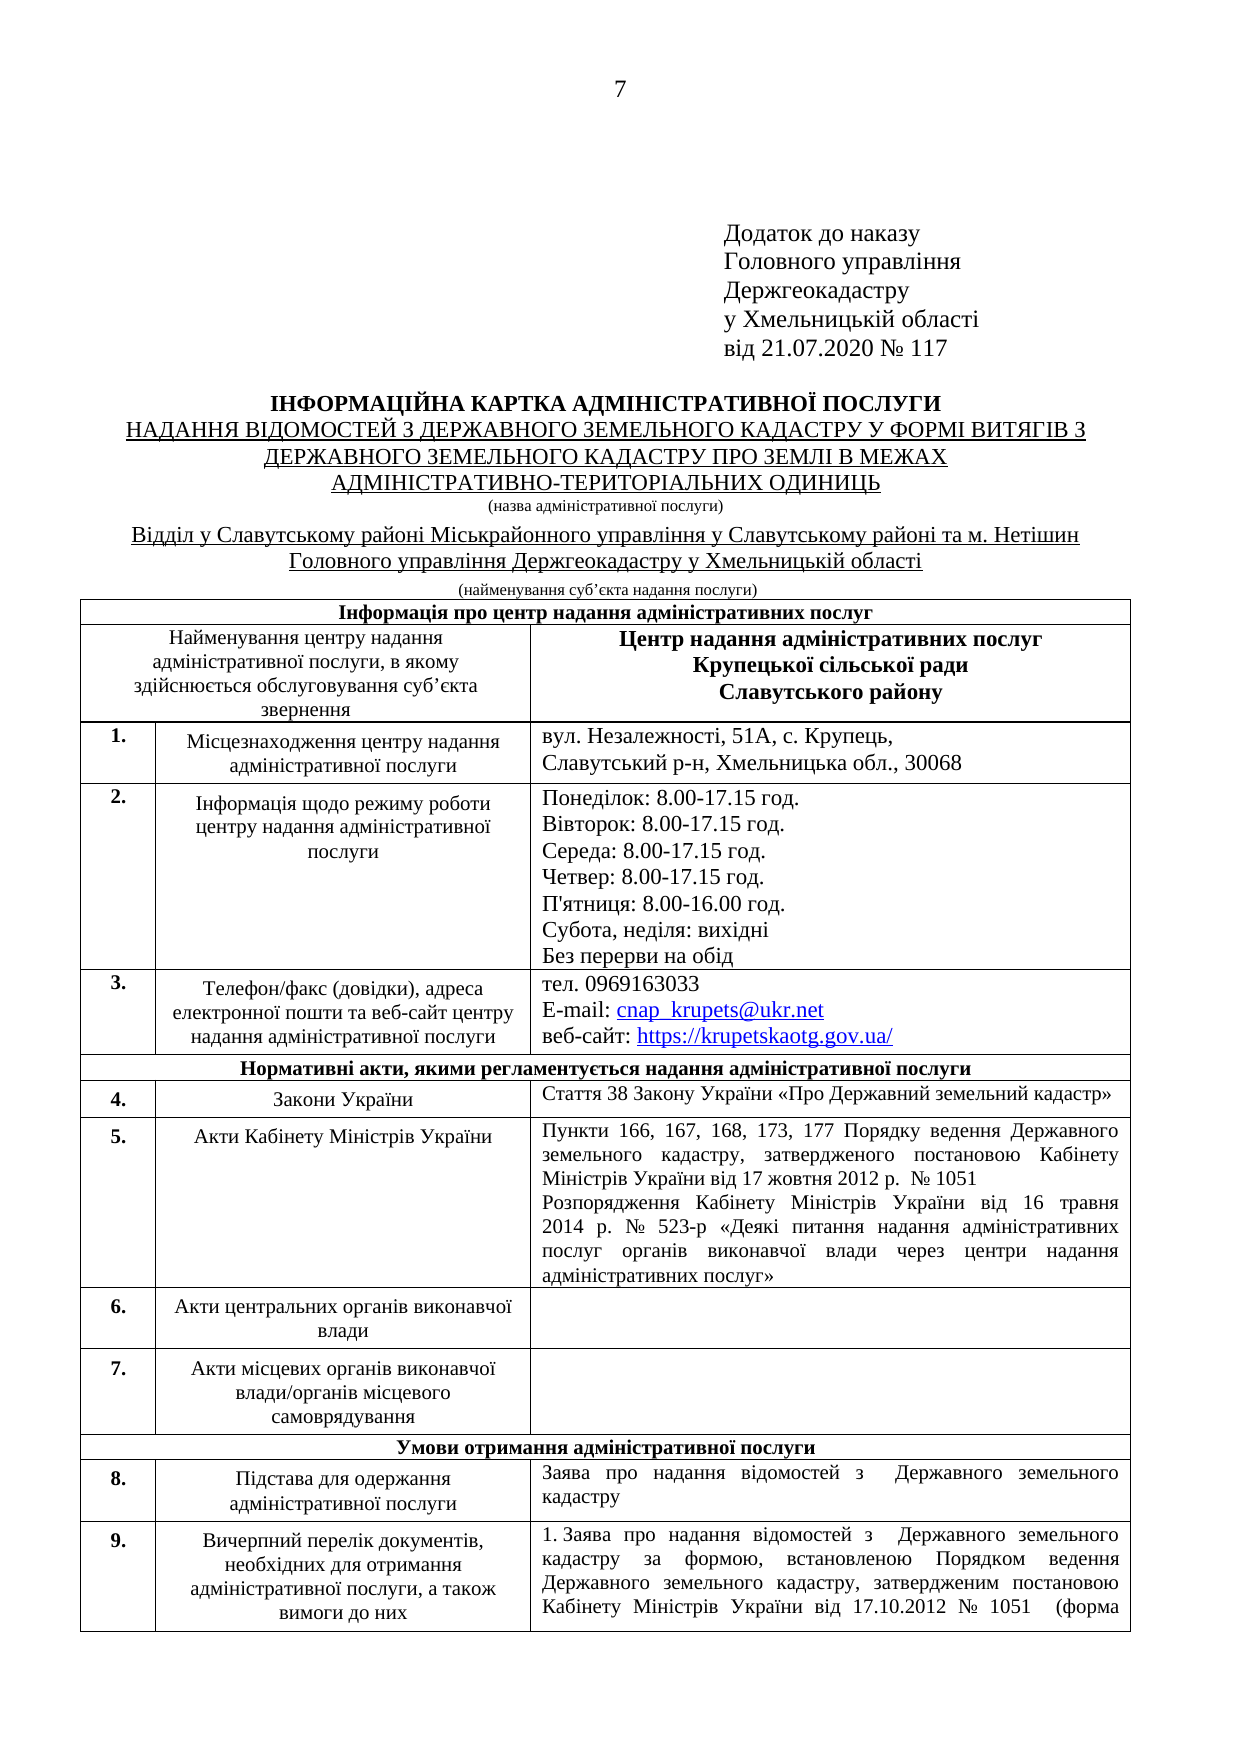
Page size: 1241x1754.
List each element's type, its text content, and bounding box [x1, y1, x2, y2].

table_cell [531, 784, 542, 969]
table_cell 8. [81, 1460, 155, 1521]
table_cell 1. [81, 723, 155, 783]
table_cell 5. [81, 1118, 155, 1287]
table_cell Інформація щодо режиму роботи центру надання адміністративної послуги [156, 784, 530, 969]
table_cell вул. Незалежності, 51А, с. Крупець, Славутський р-н, Хмельницька обл., 30068 [531, 723, 1130, 783]
table_cell 9. [81, 1522, 155, 1631]
table_cell Центр надання адміністративних послуг Крупецької сільської ради Славутського району [531, 625, 1130, 721]
table_cell Місцезнаходження центру надання адміністративної послуги [156, 723, 530, 783]
table_cell (назва адміністративної послуги) Відділ у Славутському районі Міськрайонного управління у Славутському районі та м. Нетішин Головного управління Держгеокадастру у Хмельницькій області (найменування суб’єкта надання послуги) [81, 496, 1131, 599]
table_cell Пункти 166, 167, 168, 173, 177 Порядку ведення Державного земельного кадастру, затвердженого постановою Кабінету Міністрів України від 17 жовтня 2012 р. № 1051 Розпорядження Кабінету Міністрів України від 16 травня 2014 р. № 523-р «Деякі питання надання адміністративних послуг органів виконавчої влади через центри надання адміністративних послуг» [531, 1118, 1130, 1287]
table_cell Акти центральних органів виконавчої влади [156, 1288, 530, 1348]
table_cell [156, 1522, 530, 1631]
table_cell Акти місцевих органів виконавчої влади/органів місцевого самоврядування [156, 1349, 530, 1434]
text від 21.07.2020 № 117 [723, 333, 1122, 361]
table_cell 6. [81, 1288, 155, 1348]
table_cell 7. [81, 1349, 155, 1434]
table_cell 3. [81, 970, 155, 1054]
table_cell Закони України [156, 1081, 530, 1117]
table_cell Найменування центру надання адміністративної послуги, в якому здійснюється обслуговування суб’єкта звернення [81, 625, 530, 721]
table_cell [531, 1349, 1130, 1434]
table_cell Нормативні акти, якими регламентується надання адміністративної послуги [81, 1055, 1130, 1079]
table_cell 4. [81, 1081, 155, 1117]
table_cell Заява про надання відомостей з Державного земельного кадастру [531, 1460, 1130, 1521]
table_cell Стаття 38 Закону України «Про Державний земельний кадастр» [531, 1081, 1130, 1117]
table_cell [531, 1522, 1130, 1631]
text Додаток до наказу [723, 218, 1122, 246]
table_cell Інформація про центр надання адміністративних послуг [81, 600, 1130, 624]
text у Хмельницькій області [723, 304, 1122, 333]
table_cell Акти Кабінету Міністрів України [156, 1118, 530, 1287]
text Головного управління Держгеокадастру [723, 246, 1122, 304]
table_cell Умови отримання адміністративної послуги [81, 1435, 1130, 1459]
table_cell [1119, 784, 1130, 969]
table_cell Підстава для одержання адміністративної послуги [156, 1460, 530, 1521]
table_cell тел. 0969163033 E-mail: cnap_krupets@ukr.net веб-сайт: https://krupetskaotg.gov.ua/ [531, 970, 1130, 1054]
table_cell 2. [81, 784, 155, 969]
table_cell [531, 1288, 1130, 1348]
table_header ІНФОРМАЦІЙНА КАРТКА АДМІНІСТРАТИВНОЇ ПОСЛУГИ [81, 390, 1131, 416]
table_cell НАДАННЯ ВІДОМОСТЕЙ З ДЕРЖАВНОГО ЗЕМЕЛЬНОГО КАДАСТРУ У ФОРМІ ВИТЯГів З ДЕРЖАВНОГО ЗЕМЕЛЬНОГО КАДАСТРУ ПРО ЗЕМЛІ В МЕЖАХ АДМІНІСТРАТИВНО-ТЕРИТОРІАЛЬНИХ ОДИНИЦЬ [81, 416, 1131, 496]
table_cell Телефон/факс (довідки), адреса електронної пошти та веб-сайт центру надання адміністративної послуги [156, 970, 530, 1054]
